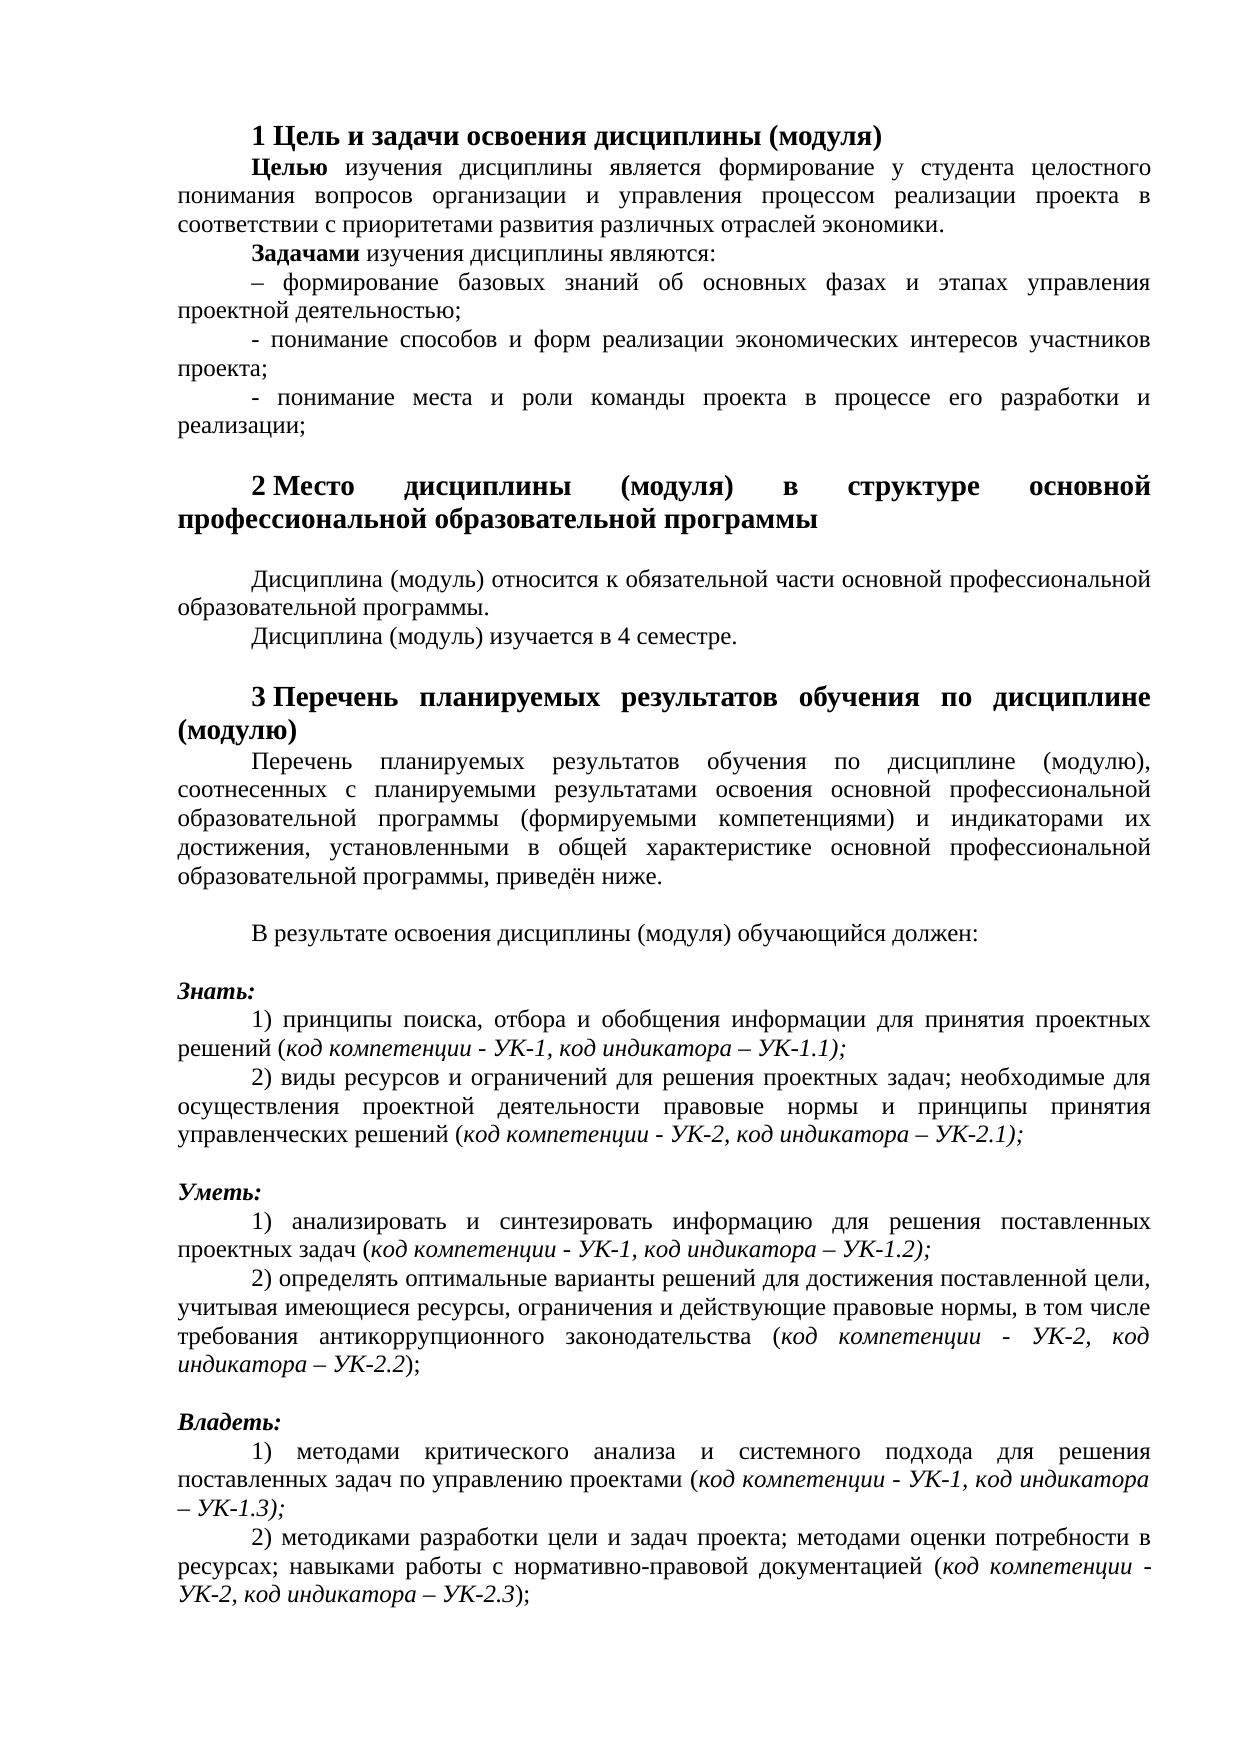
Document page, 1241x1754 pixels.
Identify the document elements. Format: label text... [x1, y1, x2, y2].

text Дисциплина (модуль) изучается в 4 семестре. [177, 621, 1152, 650]
text - понимание места и роли команды проекта в процессе его разработки и реализации; [177, 382, 1152, 439]
text Целью изучения дисциплины является формирование у студента целостного понимания вопросов организации и управления процессом реализации проекта в соответствии с приоритетами развития различных отраслей экономики. [177, 152, 1152, 238]
text 1) анализировать и синтезировать информацию для решения поставленных проектных задач (код компетенции - УК-1, код индикатора – УК-1.2); [177, 1206, 1152, 1263]
text – формирование базовых знаний об основных фазах и этапах управления проектной деятельностью; [177, 267, 1152, 324]
text 2) методиками разработки цели и задач проекта; методами оценки потребности в ресурсах; навыками работы с нормативно-правовой документацией (код компетенции - УК-2, код индикатора – УК-2.3); [177, 1522, 1152, 1608]
text Владеть: [177, 1407, 1152, 1436]
text Знать: [177, 976, 1152, 1004]
text 1) методами критического анализа и системного подхода для решения поставленных задач по управлению проектами (код компетенции - УК-1, код индикатора – УК-1.3); [177, 1436, 1152, 1522]
text Перечень планируемых результатов обучения по дисциплине (модулю), соотнесенных с планируемыми результатами освоения основной профессиональной образовательной программы (формируемыми компетенциями) и индикаторами их достижения, установленными в общей характеристике основной профессиональной образовательной программы, приведён ниже. [177, 746, 1152, 889]
text В результате освоения дисциплины (модуля) обучающийся должен: [177, 918, 1152, 947]
text 3 Перечень планируемых результатов обучения по дисциплине (модулю) [177, 679, 1152, 746]
text Дисциплина (модуль) относится к обязательной части основной профессиональной образовательной программы. [177, 564, 1152, 621]
text 2) определять оптимальные варианты решений для достижения поставленной цели, учитывая имеющиеся ресурсы, ограничения и действующие правовые нормы, в том числе требования антикоррупционного законодательства (код компетенции - УК-2, код индикатора – УК-2.2); [177, 1263, 1152, 1378]
text - понимание способов и форм реализации экономических интересов участников проекта; [177, 324, 1152, 382]
text 2 Место дисциплины (модуля) в структуре основной профессиональной образовательной программы [177, 468, 1152, 535]
text Уметь: [177, 1177, 1152, 1206]
text 1) принципы поиска, отбора и обобщения информации для принятия проектных решений (код компетенции - УК-1, код индикатора – УК-1.1); [177, 1004, 1152, 1062]
text 2) виды ресурсов и ограничений для решения проектных задач; необходимые для осуществления проектной деятельности правовые нормы и принципы принятия управленческих решений (код компетенции - УК-2, код индикатора – УК-2.1); [177, 1062, 1152, 1148]
text Задачами изучения дисциплины являются: [177, 238, 1152, 267]
text 1 Цель и задачи освоения дисциплины (модуля) [177, 118, 1152, 152]
